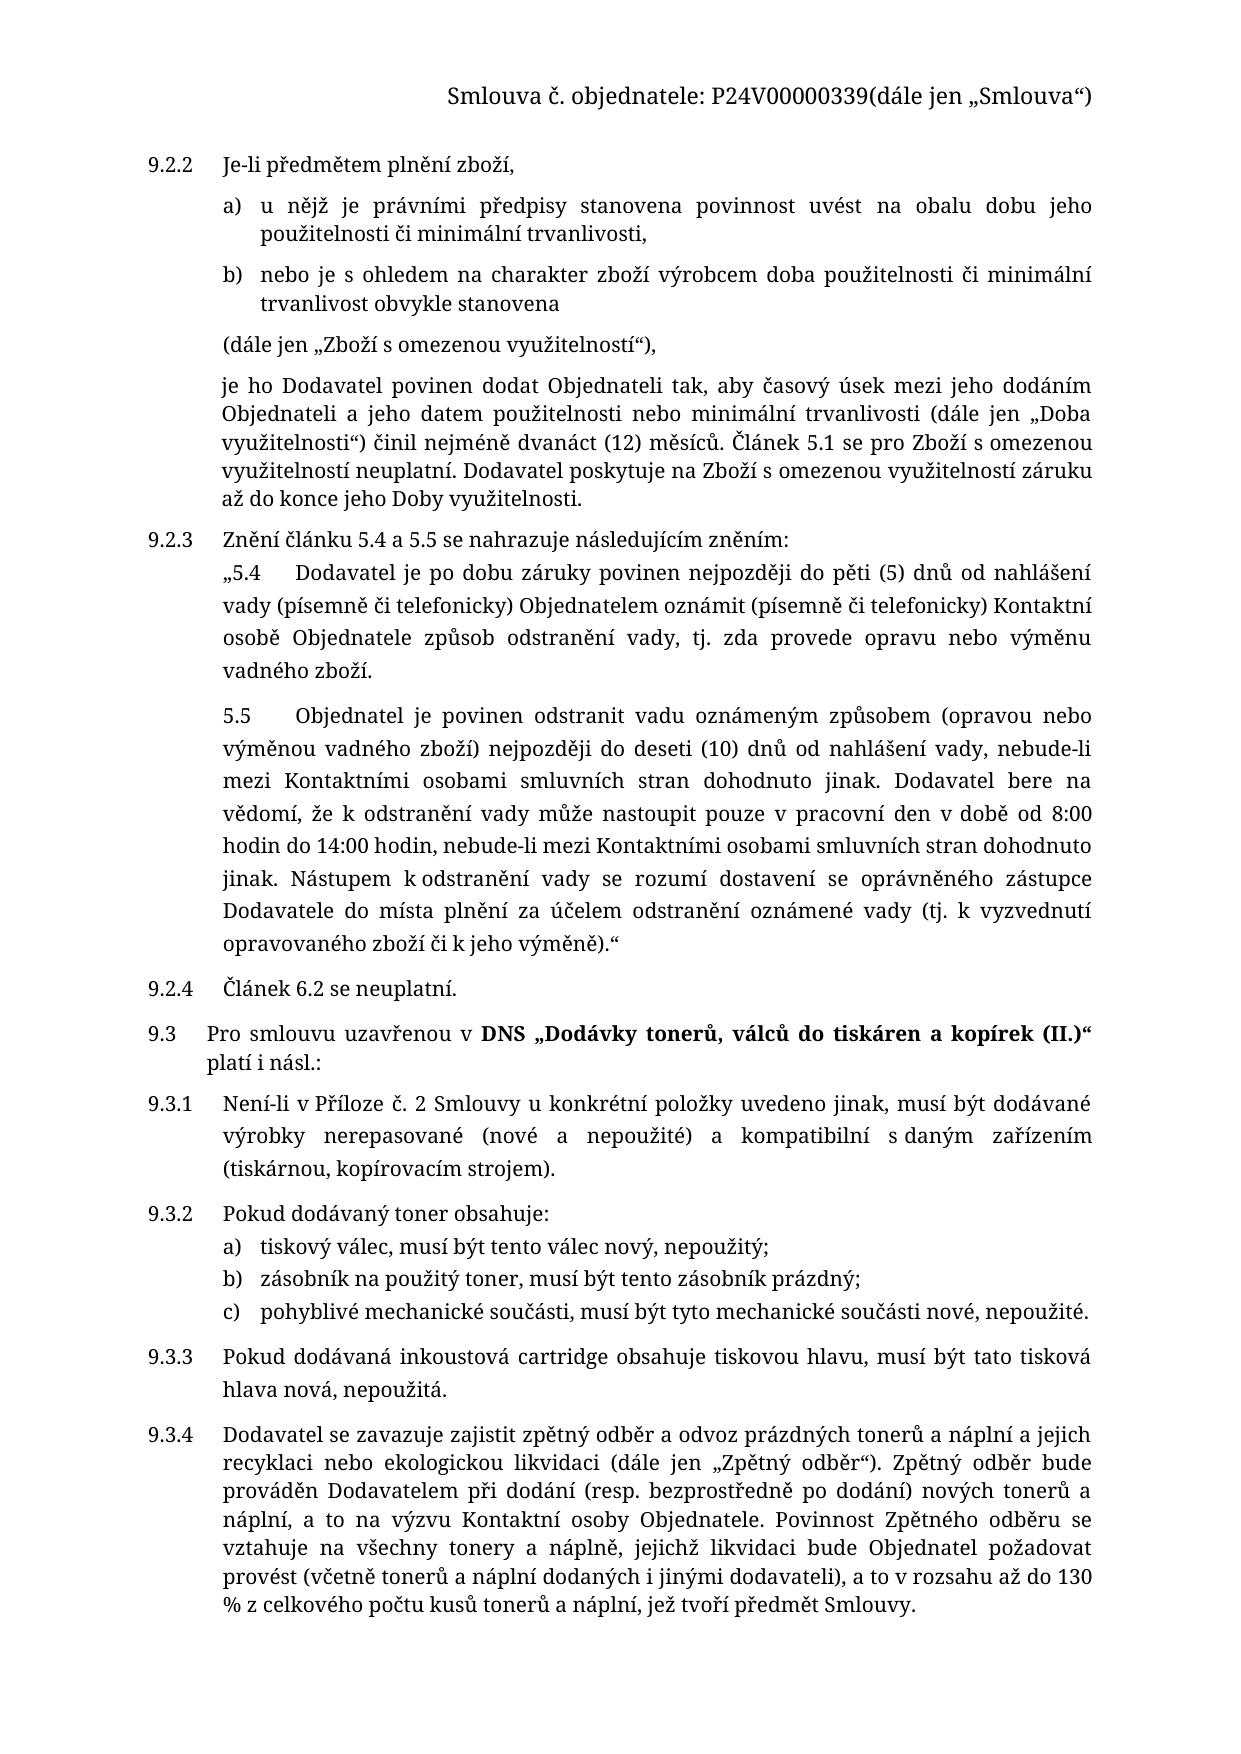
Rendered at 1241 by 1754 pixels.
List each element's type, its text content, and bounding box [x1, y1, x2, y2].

list zásobník na použitý toner, musí být tento zásobník prázdný; [223, 1264, 1093, 1293]
list Článek 6.2 se neuplatní. [148, 974, 1093, 1003]
list pohyblivé mechanické součásti, musí být tyto mechanické součásti nové, nepoužité. [223, 1297, 1093, 1325]
list 5.5 Objednatel je povinen odstranit vadu oznámeným způsobem (opravou nebo výměnou vadného zboží) nejpozději do deseti (10) dnů od nahlášení vady, nebude-li mezi Kontaktními osobami smluvních stran dohodnuto jinak. Dodavatel bere na vědomí, že k odstranění vady může nastoupit pouze v pracovní den v době od 8:00 hodin do 14:00 hodin, nebude-li mezi Kontaktními osobami smluvních stran dohodnuto jinak. Nástupem k odstranění vady se rozumí dostavení se oprávněného zástupce Dodavatele do místa plnění za účelem odstranění oznámené vady (tj. k vyzvednutí opravovaného zboží či k jeho výměně).“ [223, 701, 1093, 958]
list Není-li v Příloze č. 2 Smlouvy u konkrétní položky uvedeno jinak, musí být dodávané výrobky nerepasované (nové a nepoužité) a kompatibilní s daným zařízením (tiskárnou, kopírovacím strojem). [148, 1089, 1093, 1182]
list Dodavatel se zavazuje zajistit zpětný odběr a odvoz prázdných tonerů a náplní a jejich recyklaci nebo ekologickou likvidaci (dále jen „Zpětný odběr“). Zpětný odběr bude prováděn Dodavatelem při dodání (resp. bezprostředně po dodání) nových tonerů a náplní, a to na výzvu Kontaktní osoby Objednatele. Povinnost Zpětného odběru se vztahuje na všechny tonery a náplně, jejichž likvidaci bude Objednatel požadovat provést (včetně tonerů a náplní dodaných i jinými dodavateli), a to v rozsahu až do 130 % z celkového počtu kusů tonerů a náplní, jež tvoří předmět Smlouvy. [148, 1420, 1093, 1619]
list Znění článku 5.4 a 5.5 se nahrazuje následujícím zněním: [148, 526, 1093, 554]
list nebo je s ohledem na charakter zboží výrobcem doba použitelnosti či minimální trvanlivost obvykle stanovena [223, 261, 1093, 317]
list tiskový válec, musí být tento válec nový, nepoužitý; [223, 1232, 1093, 1260]
list Pokud dodávaná inkoustová cartridge obsahuje tiskovou hlavu, musí být tato tisková hlava nová, nepoužitá. [148, 1342, 1093, 1403]
list u nějž je právními předpisy stanovena povinnost uvést na obalu dobu jeho použitelnosti či minimální trvanlivosti, [223, 191, 1093, 248]
list „5.4 Dodavatel je po dobu záruky povinen nejpozději do pěti (5) dnů od nahlášení vady (písemně či telefonicky) Objednatelem oznámit (písemně či telefonicky) Kontaktní osobě Objednatele způsob odstranění vady, tj. zda provede opravu nebo výměnu vadného zboží. [223, 558, 1093, 684]
list Pro smlouvu uzavřenou v DNS „Dodávky tonerů, válců do tiskáren a kopírek (II.)“ platí i násl.: [148, 1019, 1093, 1076]
list Je-li předmětem plnění zboží, [148, 150, 1093, 179]
list Pokud dodávaný toner obsahuje: [148, 1199, 1093, 1228]
text (dále jen „Zboží s omezenou využitelností“), [223, 330, 1093, 358]
text je ho Dodavatel povinen dodat Objednateli tak, aby časový úsek mezi jeho dodáním Objednateli a jeho datem použitelnosti nebo minimální trvanlivosti (dále jen „Doba využitelnosti“) činil nejméně dvanáct (12) měsíců. Článek 5.1 se pro Zboží s omezenou využitelností neuplatní. Dodavatel poskytuje na Zboží s omezenou využitelností záruku až do konce jeho Doby využitelnosti. [221, 371, 1093, 513]
